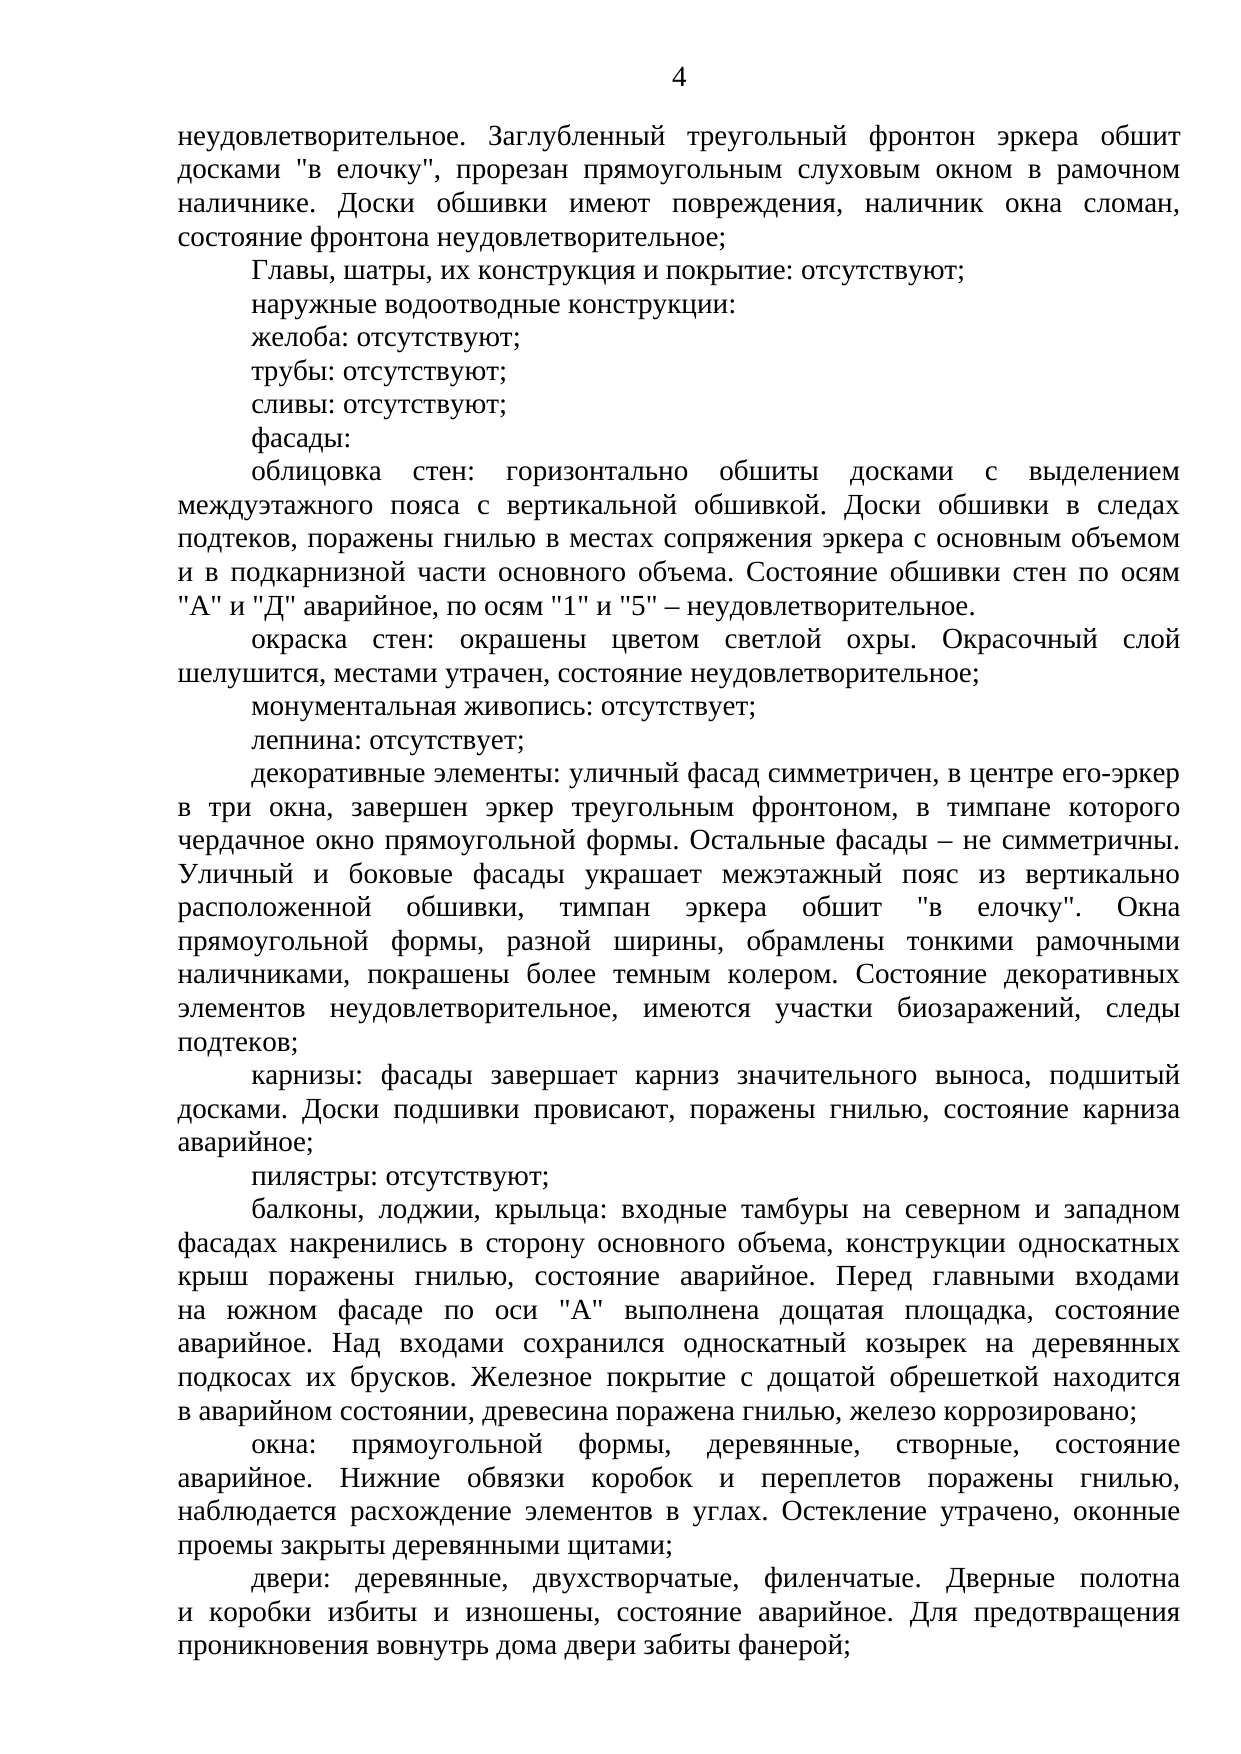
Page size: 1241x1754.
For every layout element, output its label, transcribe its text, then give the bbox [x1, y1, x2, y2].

text окна: прямоугольной формы, деревянные, створные, состояние аварийное. Нижние обвязки коробок и переплетов поражены гнилью, наблюдается расхождение элементов в углах. Остекление утрачено, оконные проемы закрыты деревянными щитами; [177, 1426, 1181, 1560]
text карнизы: фасады завершает карниз значительного выноса, подшитый досками. Доски подшивки провисают, поражены гнилью, состояние карниза аварийное; [177, 1057, 1181, 1158]
text наружные водоотводные конструкции: [177, 286, 1181, 319]
text декоративные элементы: уличный фасад симметричен, в центре его-эркер в три окна, завершен эркер треугольным фронтоном, в тимпане которого чердачное окно прямоугольной формы. Остальные фасады – не симметричны. Уличный и боковые фасады украшает межэтажный пояс из вертикально расположенной обшивки, тимпан эркера обшит "в елочку". Окна прямоугольной формы, разной ширины, обрамлены тонкими рамочными наличниками, покрашены более темным колером. Состояние декоративных элементов неудовлетворительное, имеются участки биозаражений, следы подтеков; [177, 755, 1181, 1057]
text окраска стен: окрашены цветом светлой охры. Окрасочный слой шелушится, местами утрачен, состояние неудовлетворительное; [177, 621, 1181, 688]
text желоба: отсутствуют; [177, 319, 1181, 353]
text пилястры: отсутствуют; [177, 1158, 1181, 1191]
text фасады: [177, 420, 1181, 453]
text Главы, шатры, их конструкция и покрытие: отсутствуют; [177, 252, 1181, 286]
text балконы, лоджии, крыльца: входные тамбуры на северном и западном фасадах накренились в сторону основного объема, конструкции односкатных крыш поражены гнилью, состояние аварийное. Перед главными входами на южном фасаде по оси "А" выполнена дощатая площадка, состояние аварийное. Над входами сохранился односкатный козырек на деревянных подкосах их брусков. Железное покрытие с дощатой обрешеткой находится в аварийном состоянии, древесина поражена гнилью, железо коррозировано; [177, 1191, 1181, 1426]
text сливы: отсутствуют; [177, 386, 1181, 420]
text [177, 118, 1181, 252]
text облицовка стен: горизонтально обшиты досками с выделением междуэтажного пояса с вертикальной обшивкой. Доски обшивки в следах подтеков, поражены гнилью в местах сопряжения эркера с основным объемом и в подкарнизной части основного объема. Состояние обшивки стен по осям "А" и "Д" аварийное, по осям "1" и "5" – неудовлетворительное. [177, 453, 1181, 621]
text трубы: отсутствуют; [177, 353, 1181, 386]
text двери: деревянные, двухстворчатые, филенчатые. Дверные полотна и коробки избиты и изношены, состояние аварийное. Для предотвращения проникновения вовнутрь дома двери забиты фанерой; [177, 1560, 1181, 1661]
text монументальная живопись: отсутствует; [177, 688, 1181, 722]
text лепнина: отсутствует; [177, 722, 1181, 755]
